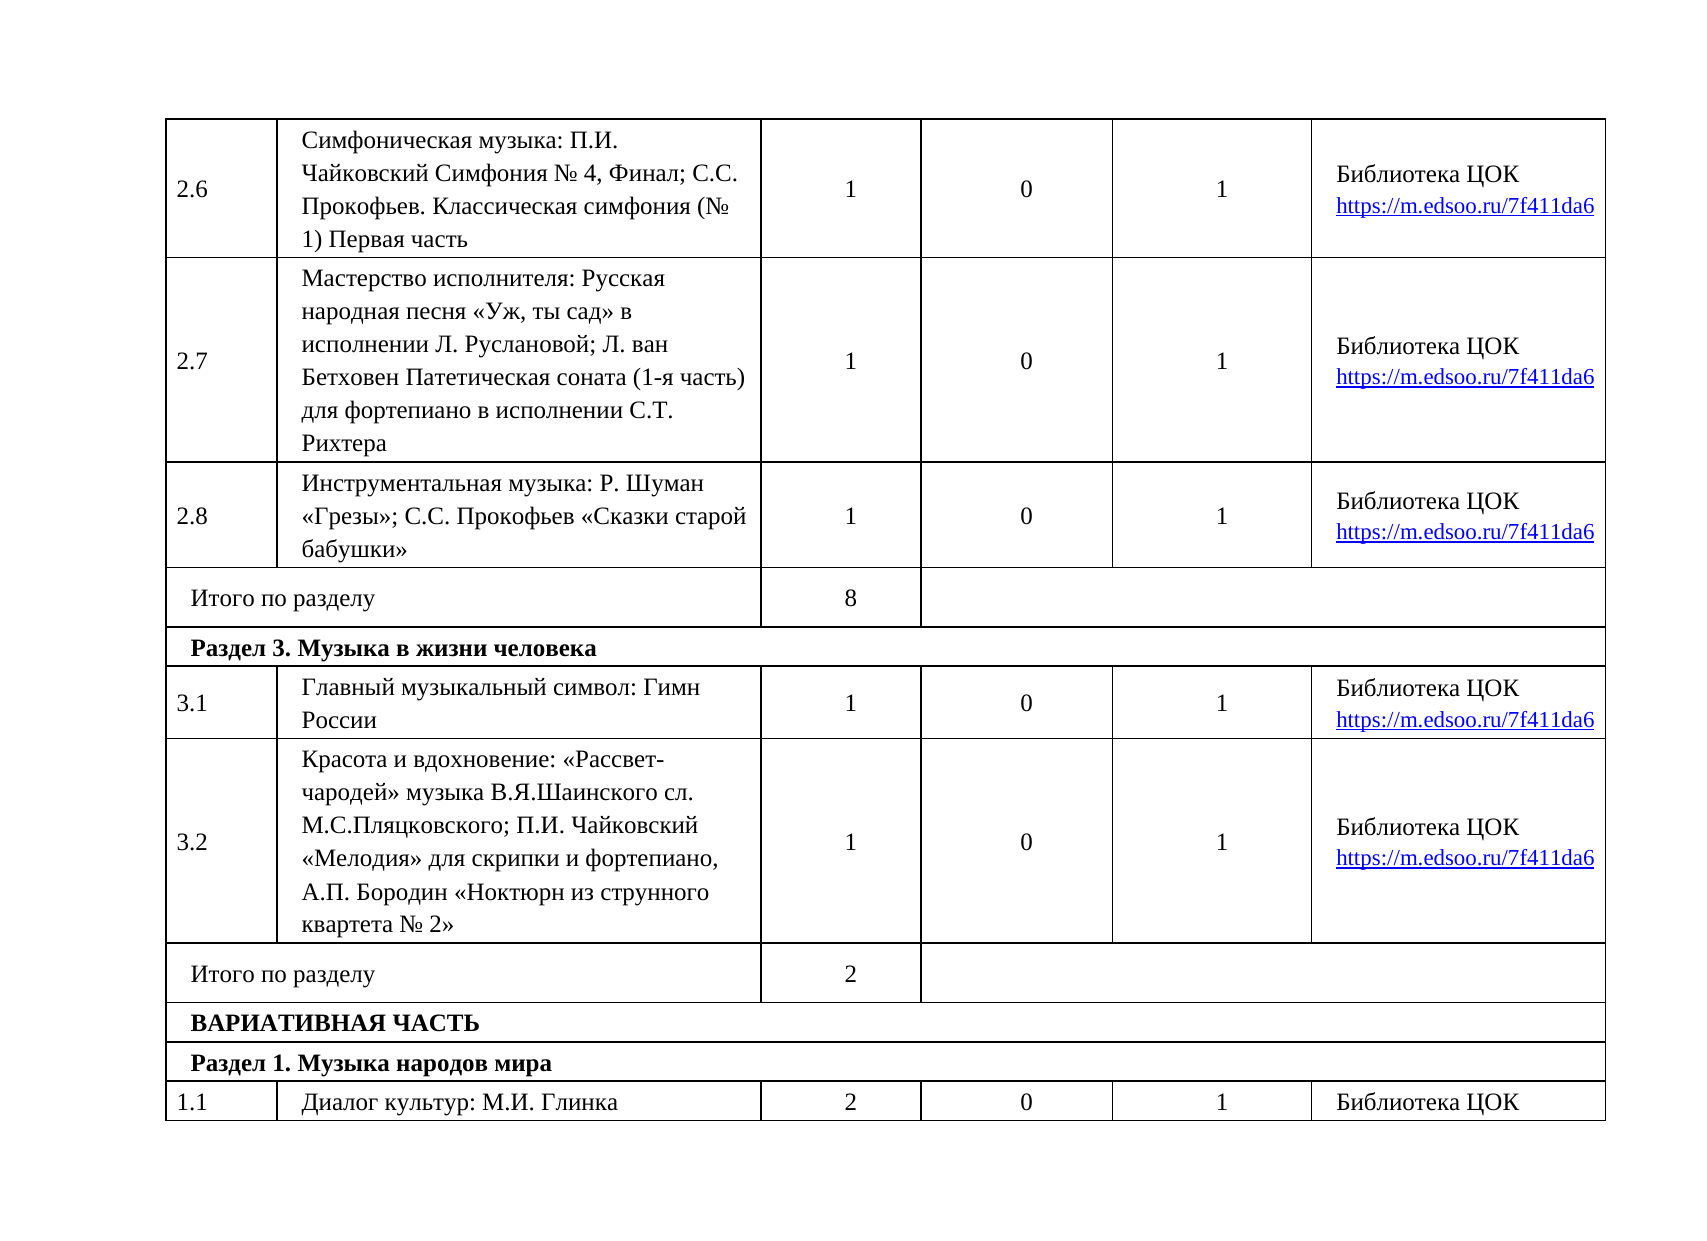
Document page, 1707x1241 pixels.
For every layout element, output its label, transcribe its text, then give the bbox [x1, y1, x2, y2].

table_cell 2 [762, 1082, 920, 1120]
table_cell 2.6 [167, 120, 276, 257]
table_cell 1 [1113, 258, 1311, 461]
table_cell 0 [922, 739, 1112, 942]
table_cell 0 [922, 258, 1112, 461]
table_cell Главный музыкальный символ: Гимн России [278, 667, 760, 738]
table_cell Симфоническая музыка: П.И. Чайковский Симфония № 4, Финал; С.С. Прокофьев. Классическая симфония (№ 1) Первая часть [278, 120, 760, 257]
table_cell 3.2 [167, 739, 276, 942]
table_cell Итого по разделу [167, 568, 760, 626]
table_cell 1 [1113, 120, 1311, 257]
table_cell Библиотека ЦОК https://m.edsoo.ru/7f411da6 [1312, 739, 1605, 942]
table_cell [922, 568, 1605, 626]
table_cell 1 [1113, 667, 1311, 738]
table_cell 1 [1113, 463, 1311, 566]
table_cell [1312, 120, 1605, 257]
table_cell Мастерство исполнителя: Русская народная песня «Уж, ты сад» в исполнении Л. Руслановой; Л. ван Бетховен Патетическая соната (1-я часть) для фортепиано в исполнении С.Т. Рихтера [278, 258, 760, 461]
table_cell Раздел 1. Музыка народов мира [167, 1043, 1605, 1080]
table_cell 0 [922, 667, 1112, 738]
table_cell 1 [762, 258, 920, 461]
table_cell 8 [762, 568, 920, 626]
table_cell 2.7 [167, 258, 276, 461]
table_cell 1 [762, 739, 920, 942]
table_cell 1 [1113, 1082, 1311, 1120]
table_cell 0 [922, 120, 1112, 257]
table_cell Библиотека ЦОК https://m.edsoo.ru/7f411da6 [1312, 463, 1605, 566]
table_cell Итого по разделу [167, 944, 760, 1002]
table_cell 2.8 [167, 463, 276, 566]
table_cell Раздел 3. Музыка в жизни человека [167, 628, 1605, 665]
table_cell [278, 1082, 760, 1120]
table_cell Инструментальная музыка: Р. Шуман «Грезы»; С.С. Прокофьев «Сказки старой бабушки» [278, 463, 760, 566]
table_cell 3.1 [167, 667, 276, 738]
table_cell 1.1 [167, 1082, 276, 1120]
table_cell ВАРИАТИВНАЯ ЧАСТЬ [167, 1003, 1605, 1041]
table_cell Библиотека ЦОК https://m.edsoo.ru/7f411da6 [1312, 667, 1605, 738]
table_cell Библиотека ЦОК https://m.edsoo.ru/7f411da6 [1312, 258, 1605, 461]
table_cell [922, 944, 1605, 1002]
table_cell 1 [762, 667, 920, 738]
table_cell Красота и вдохновение: «Рассвет-чародей» музыка В.Я.Шаинского сл. М.С.Пляцковского; П.И. Чайковский «Мелодия» для скрипки и фортепиано, А.П. Бородин «Ноктюрн из струнного квартета № 2» [278, 739, 760, 942]
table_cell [1312, 1082, 1605, 1120]
table_cell 1 [762, 120, 920, 257]
table_cell 2 [762, 944, 920, 1002]
table_cell 0 [922, 463, 1112, 566]
table_cell 0 [922, 1082, 1112, 1120]
table_cell 1 [762, 463, 920, 566]
table_cell 1 [1113, 739, 1311, 942]
